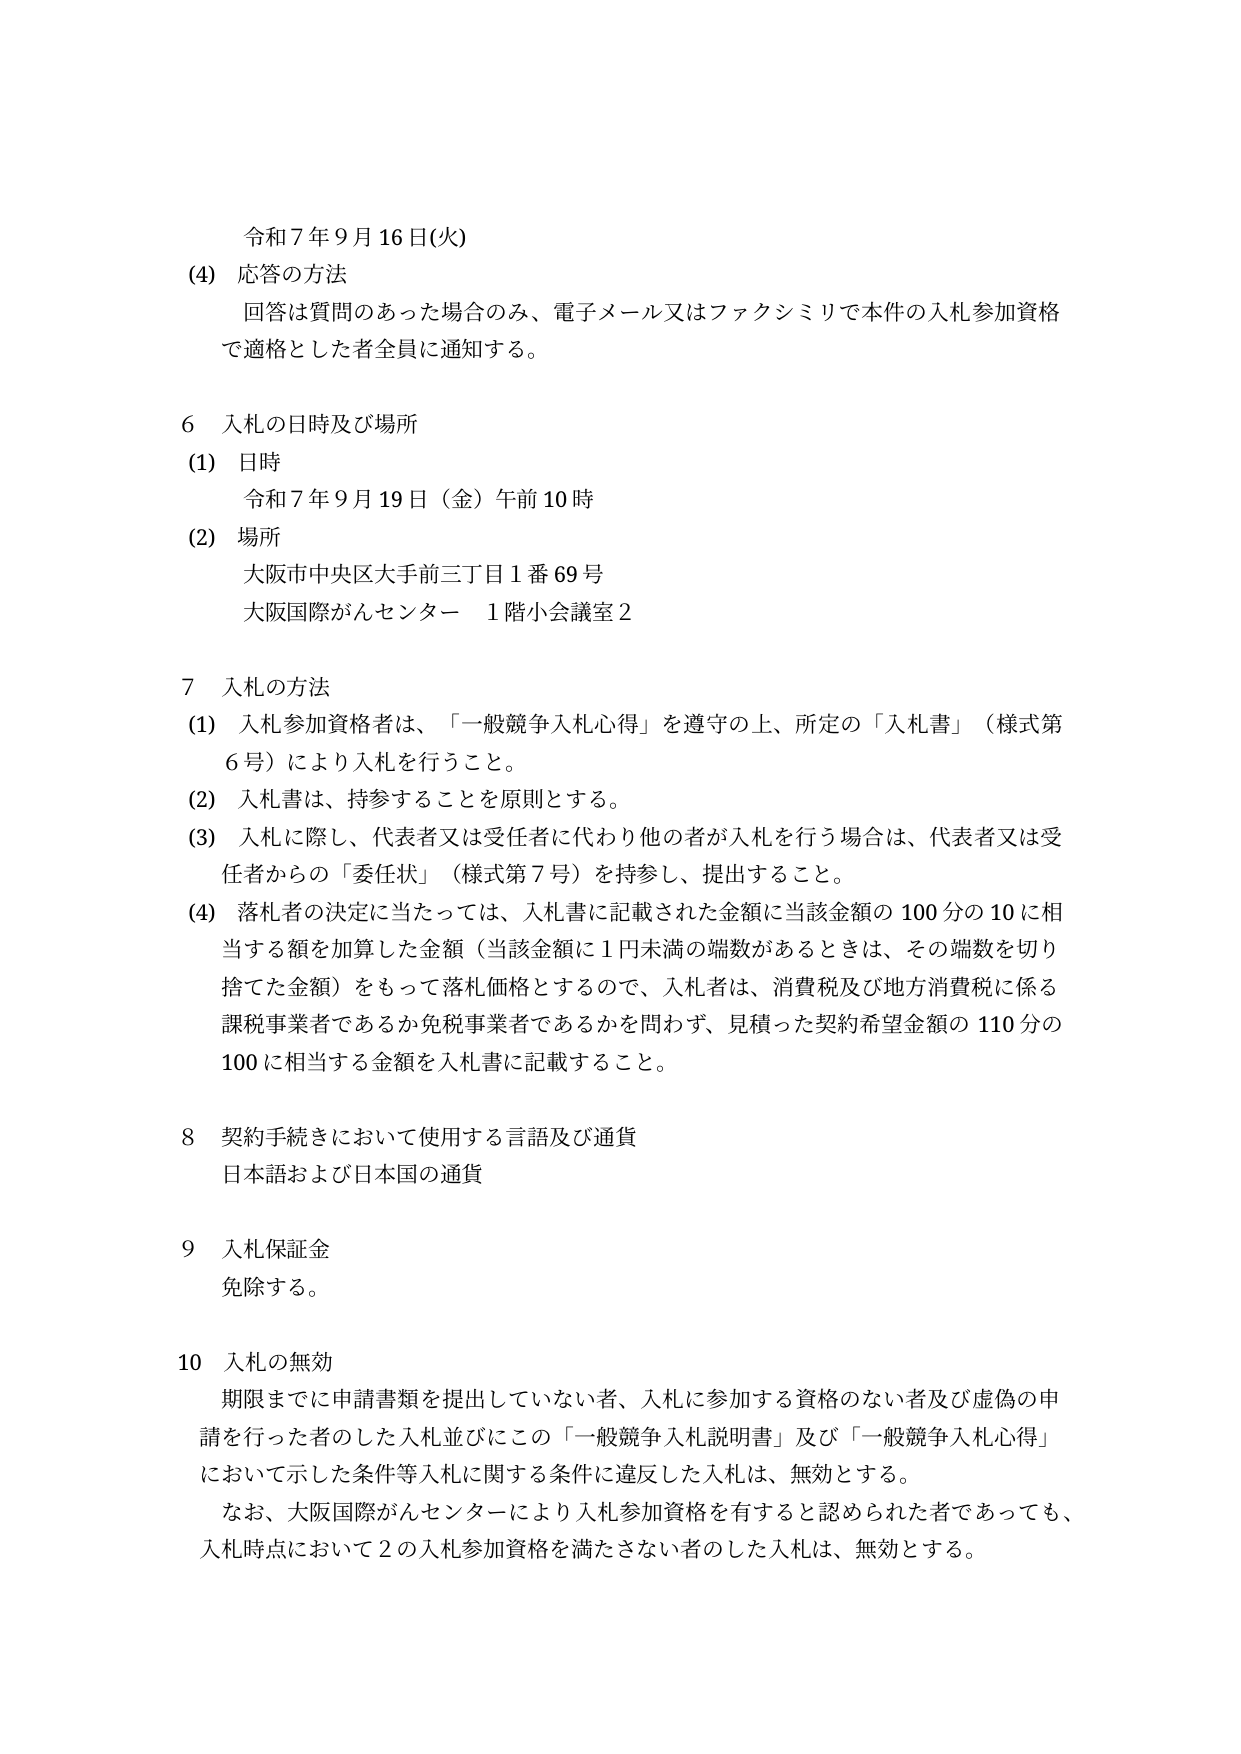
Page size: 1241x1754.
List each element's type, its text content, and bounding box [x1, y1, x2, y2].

text 令和７年９月19日（金）午前10時 [177, 479, 1063, 517]
text 日本語および日本国の通貨 [177, 1154, 1063, 1192]
text 回答は質問のあった場合のみ、電子メール又はファクシミリで本件の入札参加資格で適格とした者全員に通知する。 [221, 292, 1063, 367]
text ８ 契約手続きにおいて使用する言語及び通貨 [177, 1117, 1063, 1154]
text ７ 入札の方法 [177, 667, 1063, 704]
text (2) 場所 [177, 517, 1063, 554]
text (2) 入札書は、持参することを原則とする。 [177, 779, 1063, 817]
text (4) 応答の方法 [177, 254, 1063, 292]
text なお、大阪国際がんセンターにより入札参加資格を有すると認められた者であっても、入札時点において２の入札参加資格を満たさない者のした入札は、無効とする。 [199, 1492, 1063, 1567]
text (4) 落札者の決定に当たっては、入札書に記載された金額に当該金額の100分の10に相当する額を加算した金額（当該金額に１円未満の端数があるときは、その端数を切り捨てた金額）をもって落札価格とするので、入札者は、消費税及び地方消費税に係る課税事業者であるか免税事業者であるかを問わず、見積った契約希望金額の110分の100に相当する金額を入札書に記載すること。 [188, 892, 1063, 1079]
text (1) 入札参加資格者は、「一般競争入札心得」を遵守の上、所定の「入札書」（様式第６号）により入札を行うこと。 [188, 704, 1063, 779]
text 大阪市中央区大手前三丁目１番69号 [177, 554, 1063, 592]
text ６ 入札の日時及び場所 [177, 404, 1063, 442]
text ９ 入札保証金 [177, 1229, 1063, 1267]
text 令和７年９月16日(火) [177, 217, 1063, 254]
text 大阪国際がんセンター １階小会議室２ [177, 592, 1063, 629]
text (3) 入札に際し、代表者又は受任者に代わり他の者が入札を行う場合は、代表者又は受任者からの「委任状」（様式第７号）を持参し、提出すること。 [188, 817, 1063, 892]
text (1) 日時 [177, 442, 1063, 479]
text 免除する。 [177, 1267, 1063, 1304]
text 10 入札の無効 [177, 1342, 1063, 1379]
text 期限までに申請書類を提出していない者、入札に参加する資格のない者及び虚偽の申請を行った者のした入札並びにこの「一般競争入札説明書」及び「一般競争入札心得」において示した条件等入札に関する条件に違反した入札は、無効とする。 [199, 1379, 1063, 1492]
